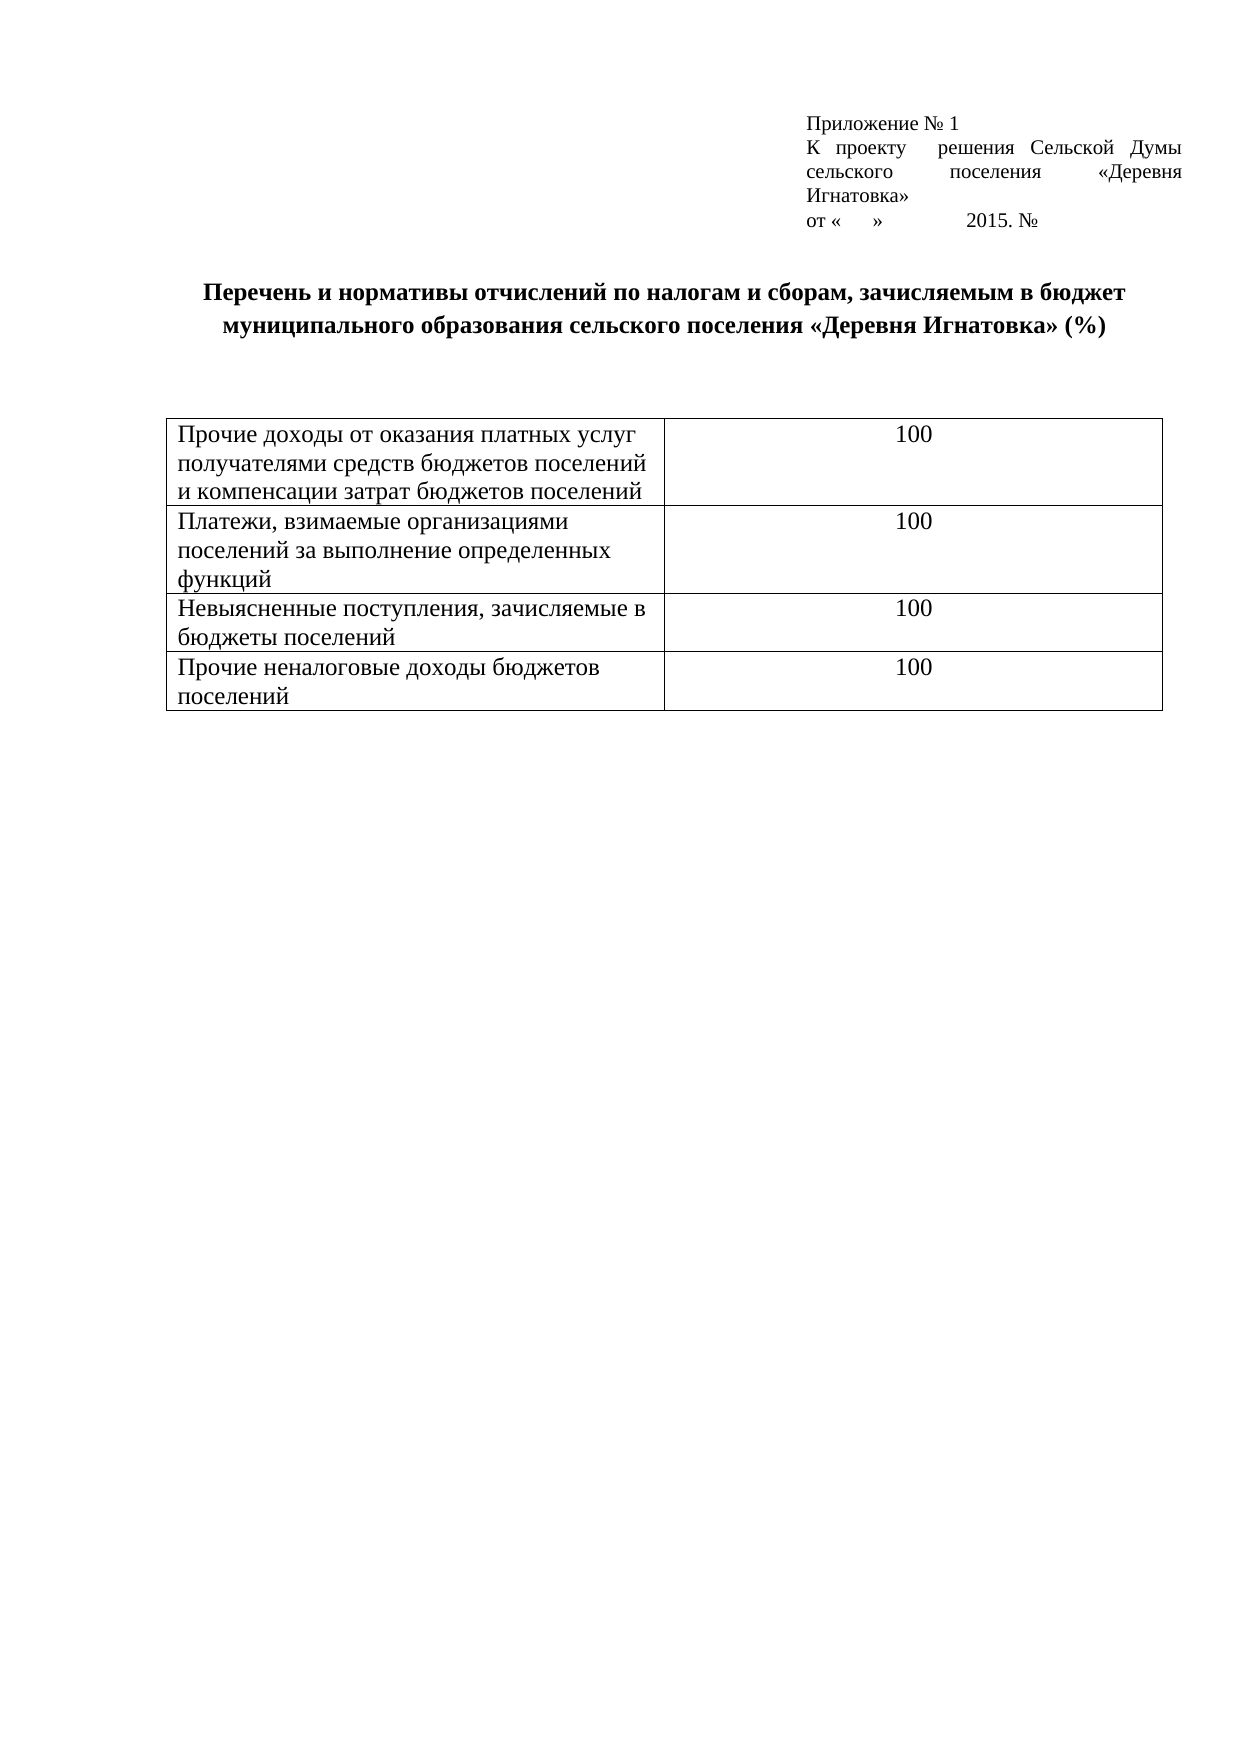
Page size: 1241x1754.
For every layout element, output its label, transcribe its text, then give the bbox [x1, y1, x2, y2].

table_cell 100 [665, 652, 1162, 709]
table_cell Платежи, взимаемые организациями поселений за выполнение определенных функций [167, 506, 664, 592]
table_cell 100 [665, 506, 1162, 592]
table_cell 100 [665, 594, 1162, 651]
table_header Прочие доходы от оказания платных услуг получателями средств бюджетов поселений и компенсации затрат бюджетов поселений [167, 419, 664, 505]
table_cell Невыясненные поступления, зачисляемые в бюджеты поселений [167, 594, 664, 651]
table_header Приложение № 1 К проекту решения Сельской Думы сельского поселения «Деревня Игнатовка» от « » 2015. № [795, 111, 1193, 232]
table_cell Прочие неналоговые доходы бюджетов поселений [167, 652, 664, 709]
text Перечень и нормативы отчислений по налогам и сборам, зачисляемым в бюджет муниципального образования сельского поселения «Деревня Игнатовка» (%) [177, 277, 1152, 339]
table_header 100 [665, 419, 1162, 505]
